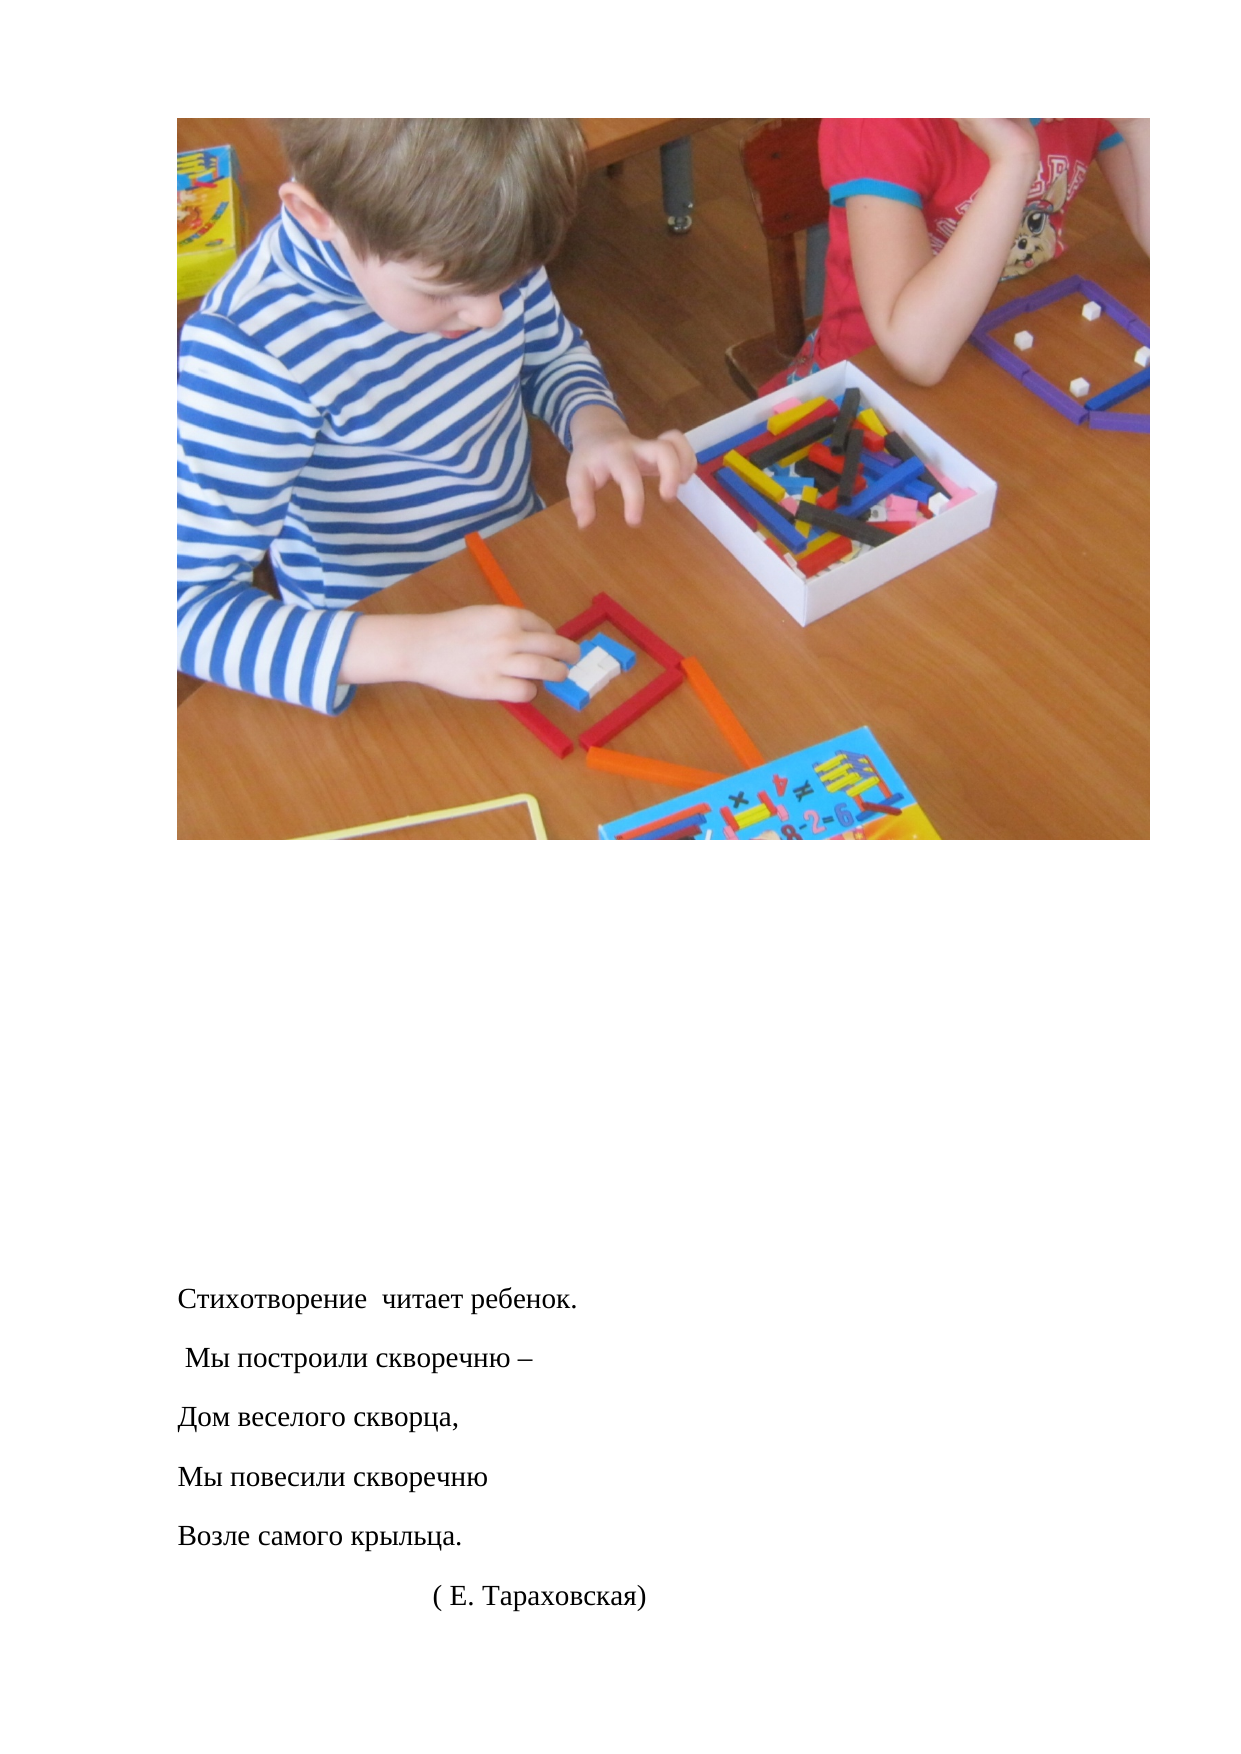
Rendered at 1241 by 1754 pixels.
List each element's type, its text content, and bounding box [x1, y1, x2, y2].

text Дом веселого скворца, [177, 1399, 1152, 1433]
text Возле самого крыльца. [177, 1518, 1152, 1552]
text Мы повесили скворечню [177, 1459, 1152, 1492]
text Стихотворение читает ребенок. [177, 1281, 1152, 1314]
text Мы построили скворечню – [177, 1340, 1152, 1374]
picture [177, 118, 1150, 840]
text ( Е. Тараховская) [177, 1578, 1152, 1611]
